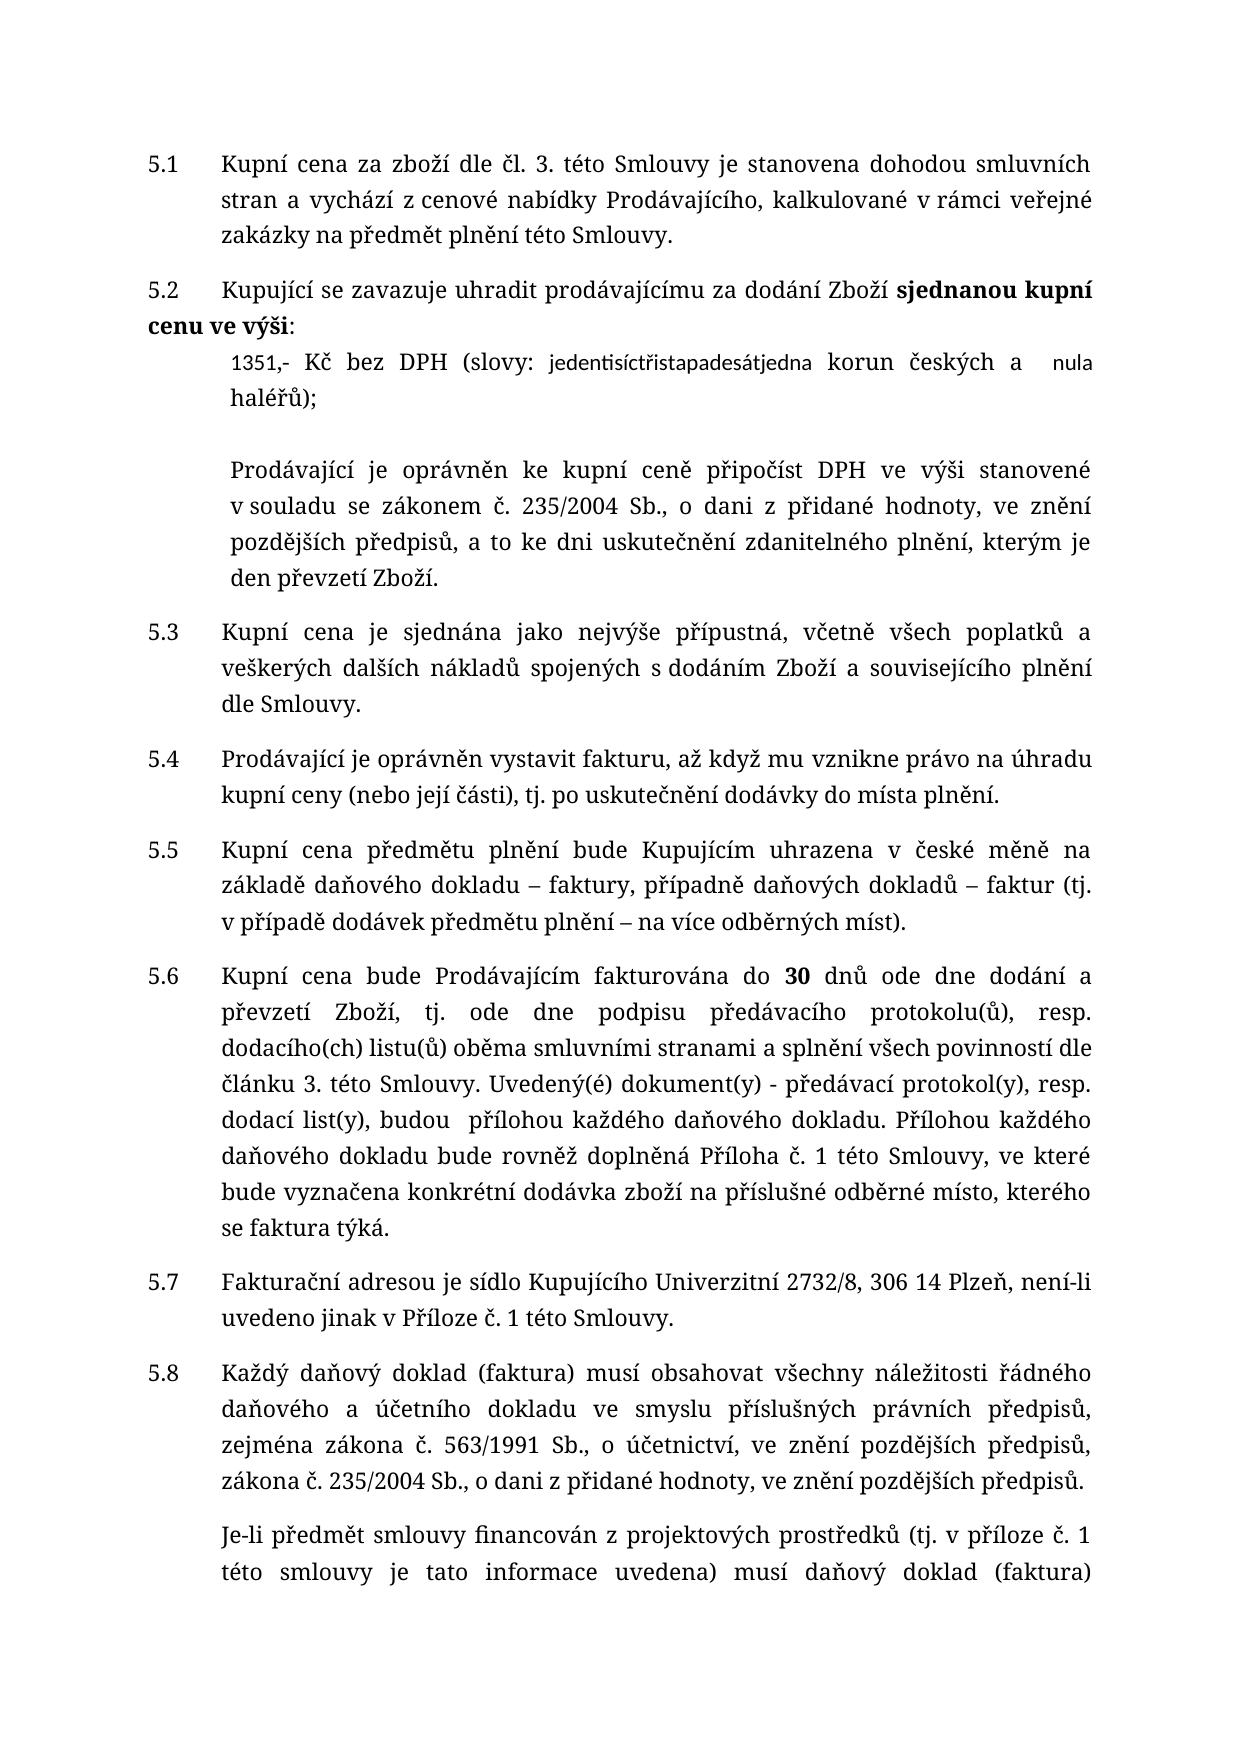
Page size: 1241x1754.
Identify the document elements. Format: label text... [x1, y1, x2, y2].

text 5.4 Prodávající je oprávněn vystavit fakturu, až když mu vznikne právo na úhradu kupní ceny (nebo její části), tj. po uskutečnění dodávky do místa plnění. [148, 743, 1093, 810]
text 5.3 Kupní cena je sjednána jako nejvýše přípustná, včetně všech poplatků a veškerých dalších nákladů spojených s dodáním Zboží a souvisejícího plnění dle Smlouvy. [148, 616, 1093, 719]
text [148, 1519, 1093, 1587]
text 5.6 Kupní cena bude Prodávajícím fakturována do 30 dnů ode dne dodání a převzetí Zboží, tj. ode dne podpisu předávacího protokolu(ů), resp. dodacího(ch) listu(ů) oběma smluvními stranami a splnění všech povinností dle článku 3. této Smlouvy. Uvedený(é) dokument(y) - předávací protokol(y), resp. dodací list(y), budou přílohou každého daňového dokladu. Přílohou každého daňového dokladu bude rovněž doplněná Příloha č. 1 této Smlouvy, ve které bude vyznačena konkrétní dodávka zboží na příslušné odběrné místo, kterého se faktura týká. [148, 960, 1093, 1243]
text 5.7 Fakturační adresou je sídlo Kupujícího Univerzitní 2732/8, 306 14 Plzeň, není-li uvedeno jinak v Příloze č. 1 této Smlouvy. [148, 1266, 1093, 1333]
text 5.5 Kupní cena předmětu plnění bude Kupujícím uhrazena v české měně na základě daňového dokladu – faktury, případně daňových dokladů – faktur (tj. v případě dodávek předmětu plnění – na více odběrných míst). [148, 833, 1093, 937]
text 5.2 Kupující se zavazuje uhradit prodávajícímu za dodání Zboží sjednanou kupní cenu ve výši: [148, 274, 1093, 341]
text 5.8 Každý daňový doklad (faktura) musí obsahovat všechny náležitosti řádného daňového a účetního dokladu ve smyslu příslušných právních předpisů, zejména zákona č. 563/1991 Sb., o účetnictví, ve znění pozdějších předpisů, zákona č. 235/2004 Sb., o dani z přidané hodnoty, ve znění pozdějších předpisů. [148, 1357, 1093, 1496]
list 1351,- Kč bez DPH (slovy: jedentisíctřistapadesátjedna korun českých a nula haléřů); [230, 346, 1093, 413]
text 5.1 Kupní cena za zboží dle čl. 3. této Smlouvy je stanovena dohodou smluvních stran a vychází z cenové nabídky Prodávajícího, kalkulované v rámci veřejné zakázky na předmět plnění této Smlouvy. [148, 148, 1093, 251]
list Prodávající je oprávněn ke kupní ceně připočíst DPH ve výši stanovené v souladu se zákonem č. 235/2004 Sb., o dani z přidané hodnoty, ve znění pozdějších předpisů, a to ke dni uskutečnění zdanitelného plnění, kterým je den převzetí Zboží. [230, 454, 1093, 593]
